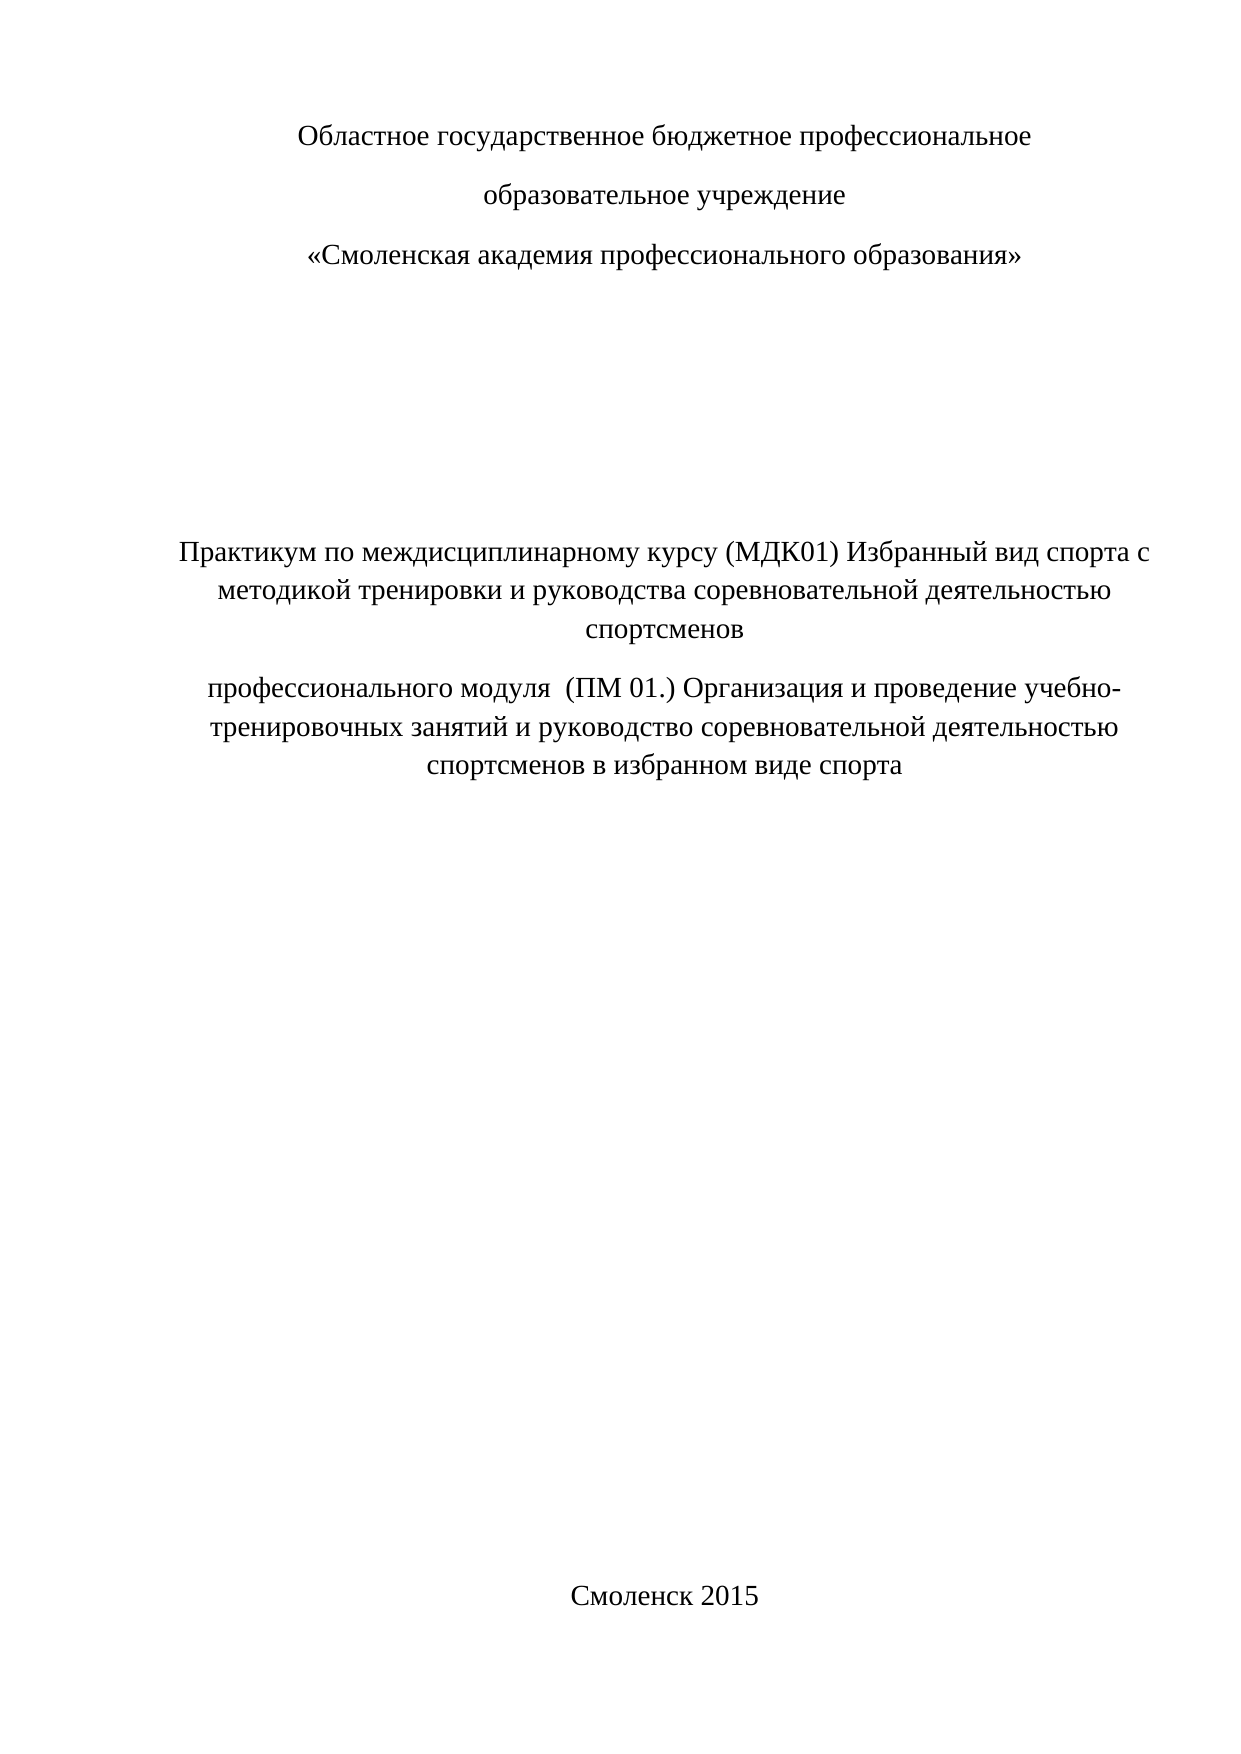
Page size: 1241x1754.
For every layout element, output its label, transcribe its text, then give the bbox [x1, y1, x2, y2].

text Областное государственное бюджетное профессиональное [177, 118, 1152, 152]
text «Смоленская академия профессионального образования» [177, 237, 1152, 270]
text образовательное учреждение [177, 177, 1152, 211]
text профессионального модуля (ПМ 01.) Организация и проведение учебно-тренировочных занятий и руководство соревновательной деятельностью спортсменов в избранном виде спорта [177, 670, 1152, 781]
text Практикум по междисциплинарному курсу (МДК01) Избранный вид спорта с методикой тренировки и руководства соревновательной деятельностью спортсменов [177, 534, 1152, 644]
text Смоленск 2015 [177, 1578, 1152, 1612]
